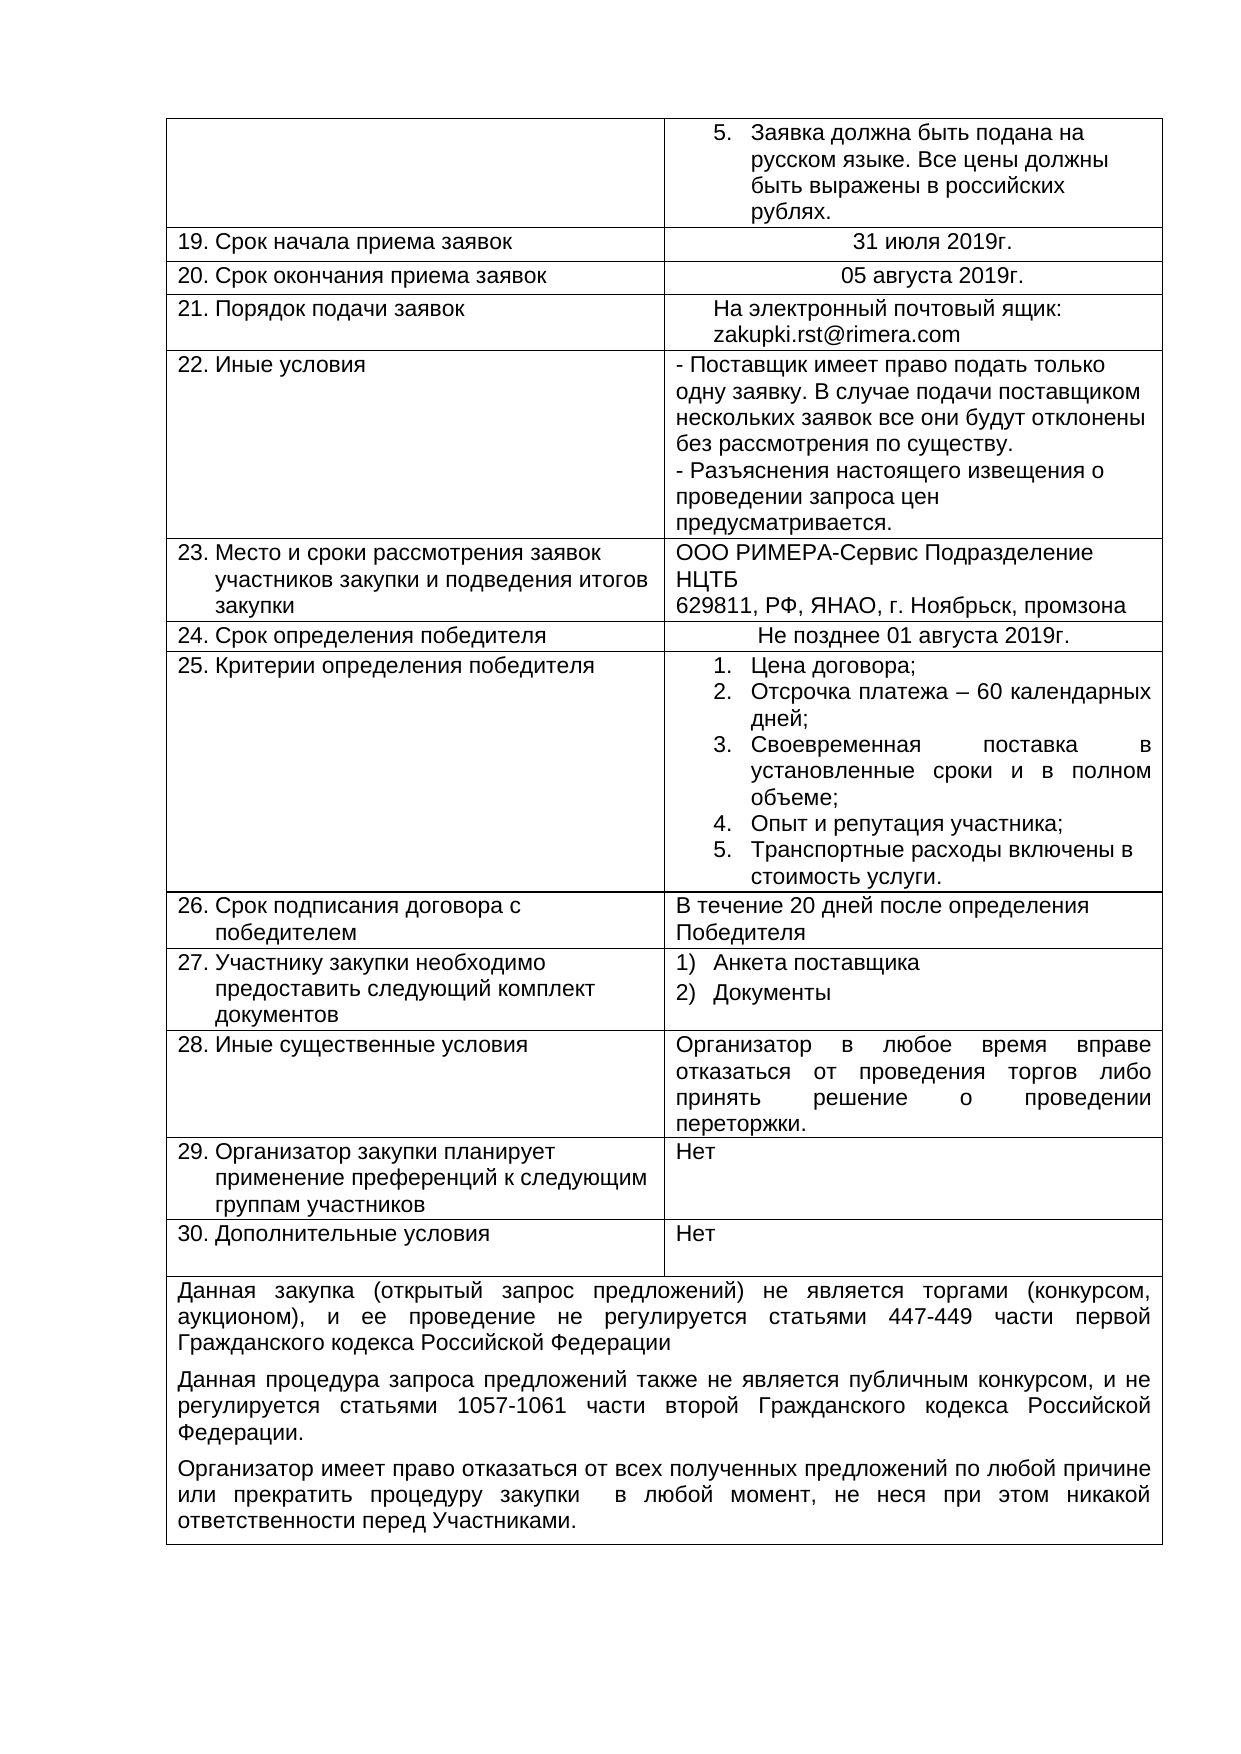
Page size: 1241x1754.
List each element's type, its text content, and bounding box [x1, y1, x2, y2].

table_cell Критерии определения победителя [167, 652, 664, 891]
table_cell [665, 119, 1162, 227]
table_cell Участнику закупки необходимо предоставить следующий комплект документов [167, 949, 664, 1030]
table_cell Цена договора; Отсрочка платежа – 60 календарных дней; Своевременная поставка в установленные сроки и в полном объеме; Опыт и репутация участника; Транспортные расходы включены в стоимость услуги. [665, 652, 1162, 891]
table_cell Анкета поставщика Документы [665, 949, 1162, 1030]
table_cell Дополнительные условия [167, 1220, 664, 1276]
table_cell Место и сроки рассмотрения заявок участников закупки и подведения итогов закупки [167, 539, 664, 621]
table_cell Нет [665, 1138, 1162, 1219]
table_cell Организатор в любое время вправе отказаться от проведения торгов либо принять решение о проведении переторжки. [665, 1031, 1162, 1137]
table_cell Не позднее 01 августа 2019г. [665, 622, 1162, 651]
table_cell Нет [665, 1220, 1162, 1276]
table_cell Срок окончания приема заявок [167, 262, 664, 294]
table_cell ООО РИМЕРА-Сервис Подразделение НЦТБ 629811, РФ, ЯНАО, г. Ноябрьск, промзона [665, 539, 1162, 621]
table_cell Срок подписания договора с победителем [167, 893, 664, 948]
table_cell Срок определения победителя [167, 622, 664, 651]
table_cell В течение 20 дней после определения Победителя [665, 893, 1162, 948]
table_cell Иные условия [167, 351, 664, 538]
table_cell Данная закупка (открытый запрос предложений) не является торгами (конкурсом, аукционом), и ее проведение не регулируется статьями 447-449 части первой Гражданского кодекса Российской Федерации Данная процедура запроса предложений также не является публичным конкурсом, и не регулируется статьями 1057-1061 части второй Гражданского кодекса Российской Федерации. Организатор имеет право отказаться от всех полученных предложений по любой причине или прекратить процедуру закупки в любой момент, не неся при этом никакой ответственности перед Участниками. [167, 1277, 1162, 1544]
table_cell Срок начала приема заявок [167, 228, 664, 261]
table_cell На электронный почтовый ящик: zakupki.rst@rimera.com [665, 295, 1162, 350]
table_cell 05 августа 2019г. [665, 262, 1162, 294]
table_cell Иные существенные условия [167, 1031, 664, 1137]
table_cell Организатор закупки планирует применение преференций к следующим группам участников [167, 1138, 664, 1219]
table_cell 31 июля 2019г. [665, 228, 1162, 261]
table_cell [167, 119, 664, 227]
table_cell Порядок подачи заявок [167, 295, 664, 350]
table_cell - Поставщик имеет право подать только одну заявку. В случае подачи поставщиком нескольких заявок все они будут отклонены без рассмотрения по существу. - Разъяснения настоящего извещения о проведении запроса цен предусматривается. [665, 351, 1162, 538]
